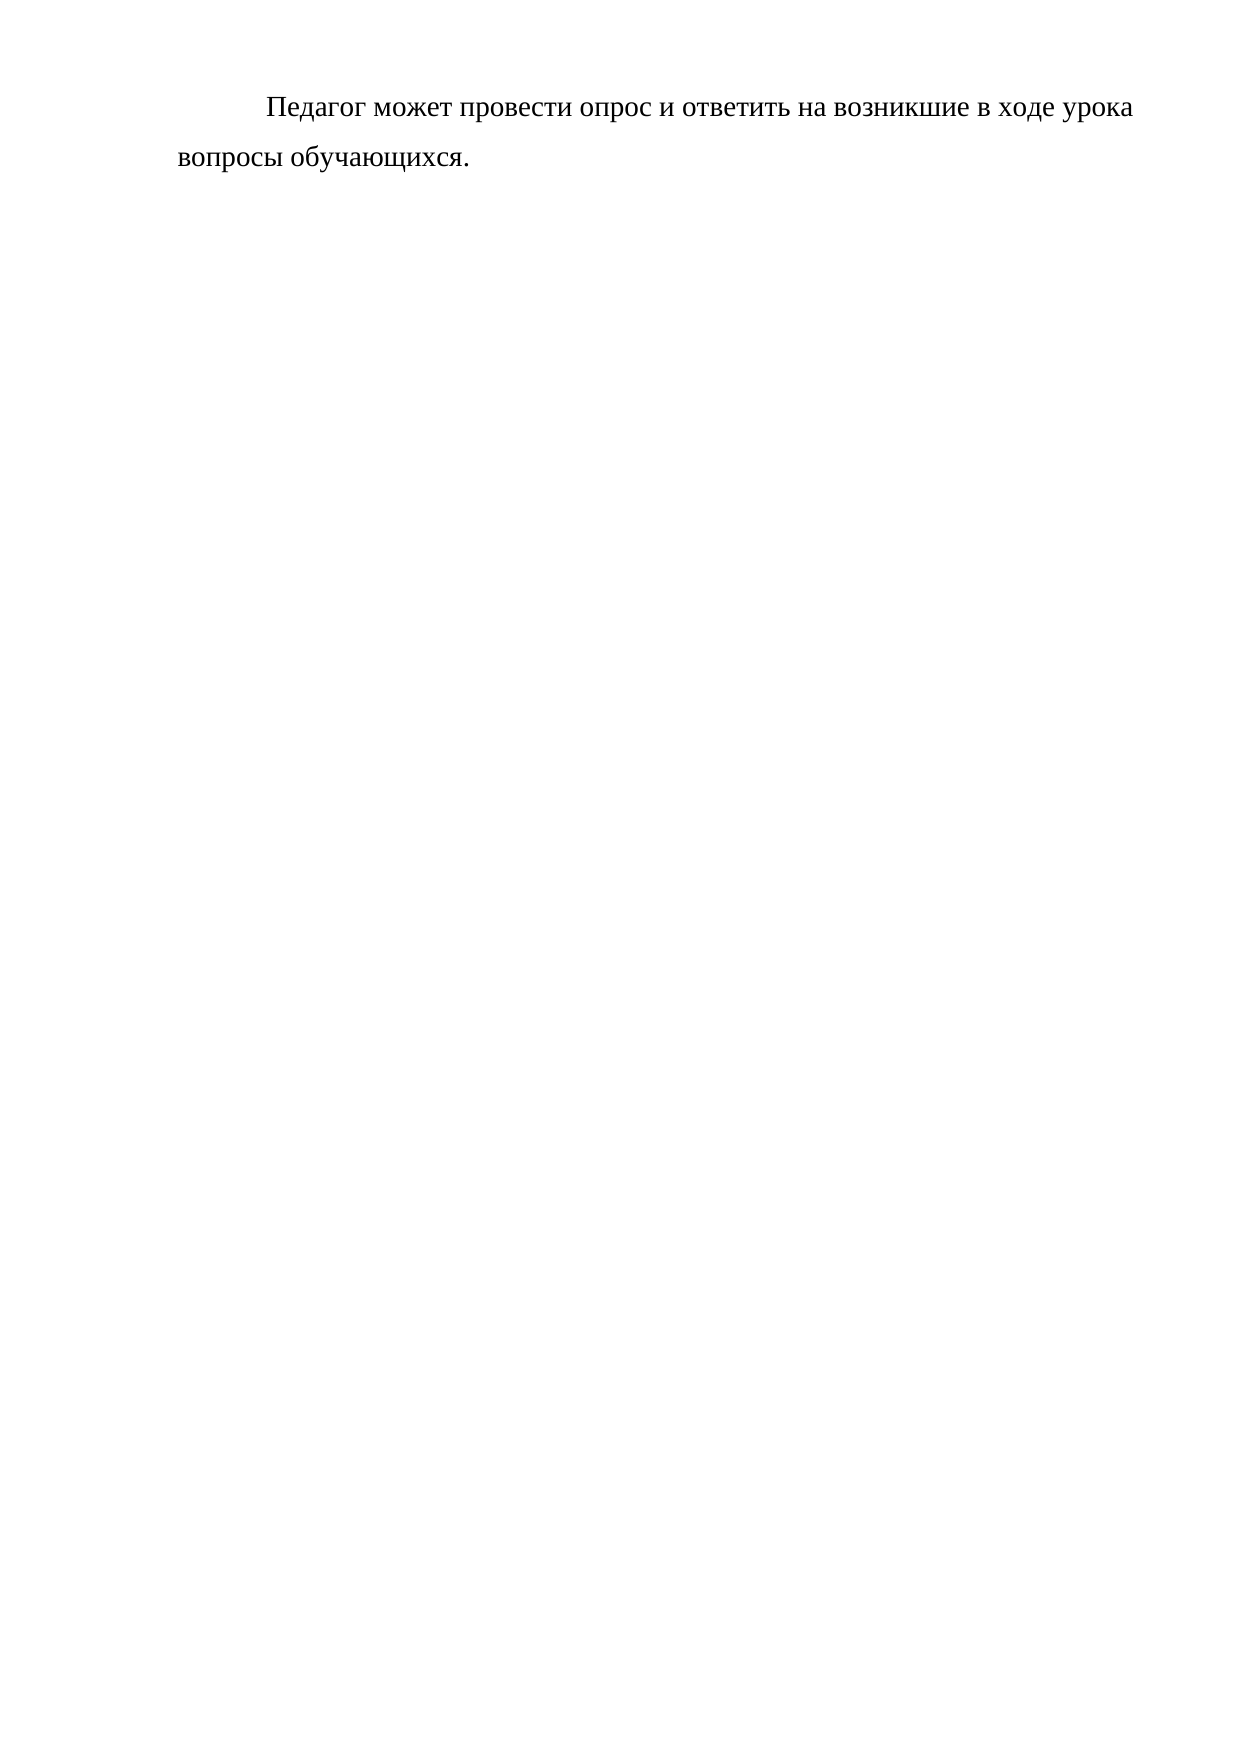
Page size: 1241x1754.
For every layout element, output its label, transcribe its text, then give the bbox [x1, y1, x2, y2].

text Педагог может провести опрос и ответить на возникшие в ходе урока вопросы обучающихся. [177, 89, 1152, 172]
